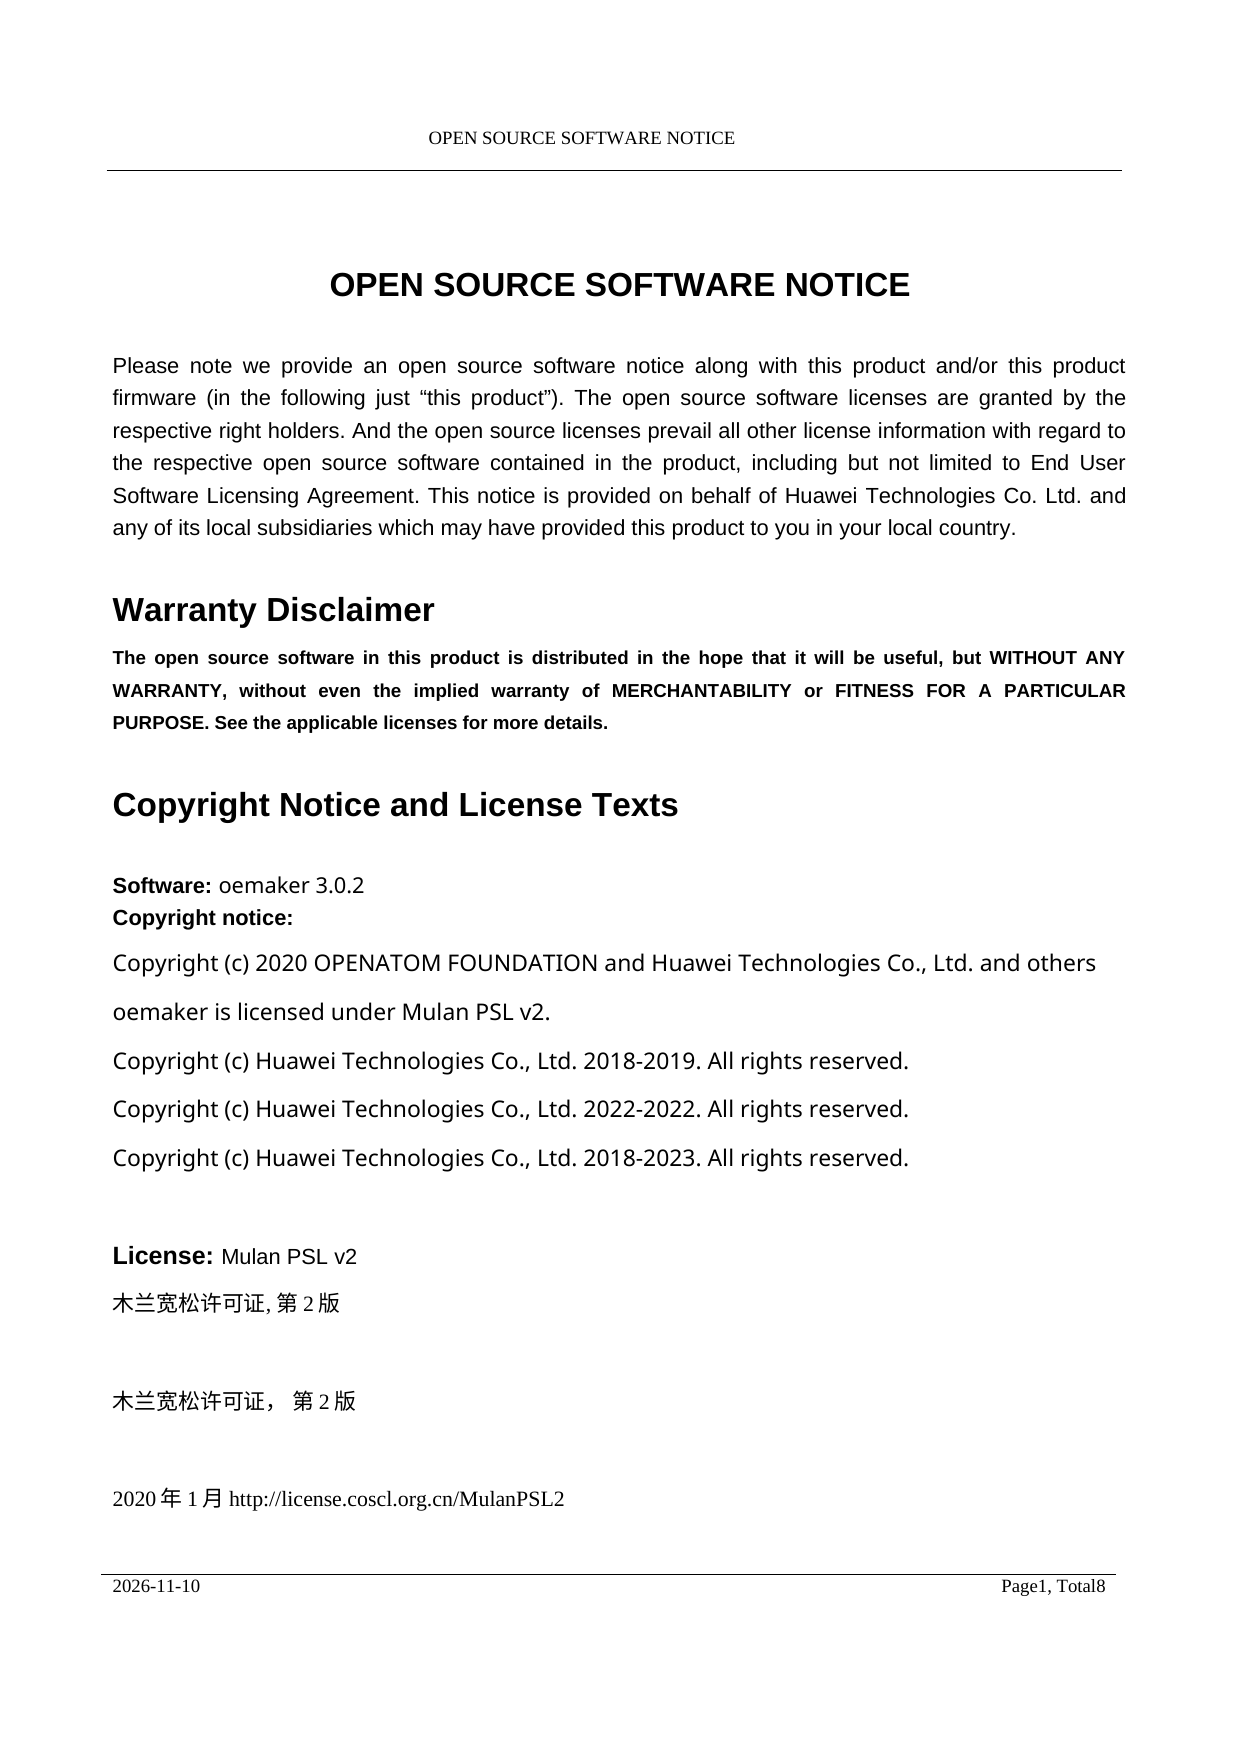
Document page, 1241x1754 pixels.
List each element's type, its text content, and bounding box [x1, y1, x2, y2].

text License: Mulan PSL v2 [112, 1239, 1128, 1272]
text Please note we provide an open source software notice along with this product and/or this product firmware (in the following just “this product”). The open source software licenses are granted by the respective right holders. And the open source licenses prevail all other license information with regard to the respective open source software contained in the product, including but not limited to End User Software Licensing Agreement. This notice is provided on behalf of Huawei Technologies Co. Ltd. and any of its local subsidiaries which may have provided this product to you in your local country. [112, 349, 1128, 544]
text Copyright (c) 2020 OPENATOM FOUNDATION and Huawei Technologies Co., Ltd. and others oemaker is licensed under Mulan PSL v2. Copyright (c) Huawei Technologies Co., Ltd. 2018-2019. All rights reserved. Copyright (c) Huawei Technologies Co., Ltd. 2022-2022. All rights reserved. Copyright (c) Huawei Technologies Co., Ltd. 2018-2023. All rights reserved. [112, 947, 1128, 1223]
text Warranty Disclaimer [112, 576, 1128, 641]
text Copyright Notice and License Texts [112, 771, 1128, 836]
text Copyright notice: [112, 901, 1128, 934]
text The open source software in this product is distributed in the hope that it will be useful, but WITHOUT ANY WARRANTY, without even the implied warranty of MERCHANTABILITY or FITNESS FOR A PARTICULAR PURPOSE. See the applicable licenses for more details. [112, 641, 1128, 739]
text Software: oemaker 3.0.2 [112, 869, 1128, 901]
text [112, 1286, 1128, 1513]
text OPEN SOURCE SOFTWARE NOTICE [112, 251, 1128, 316]
